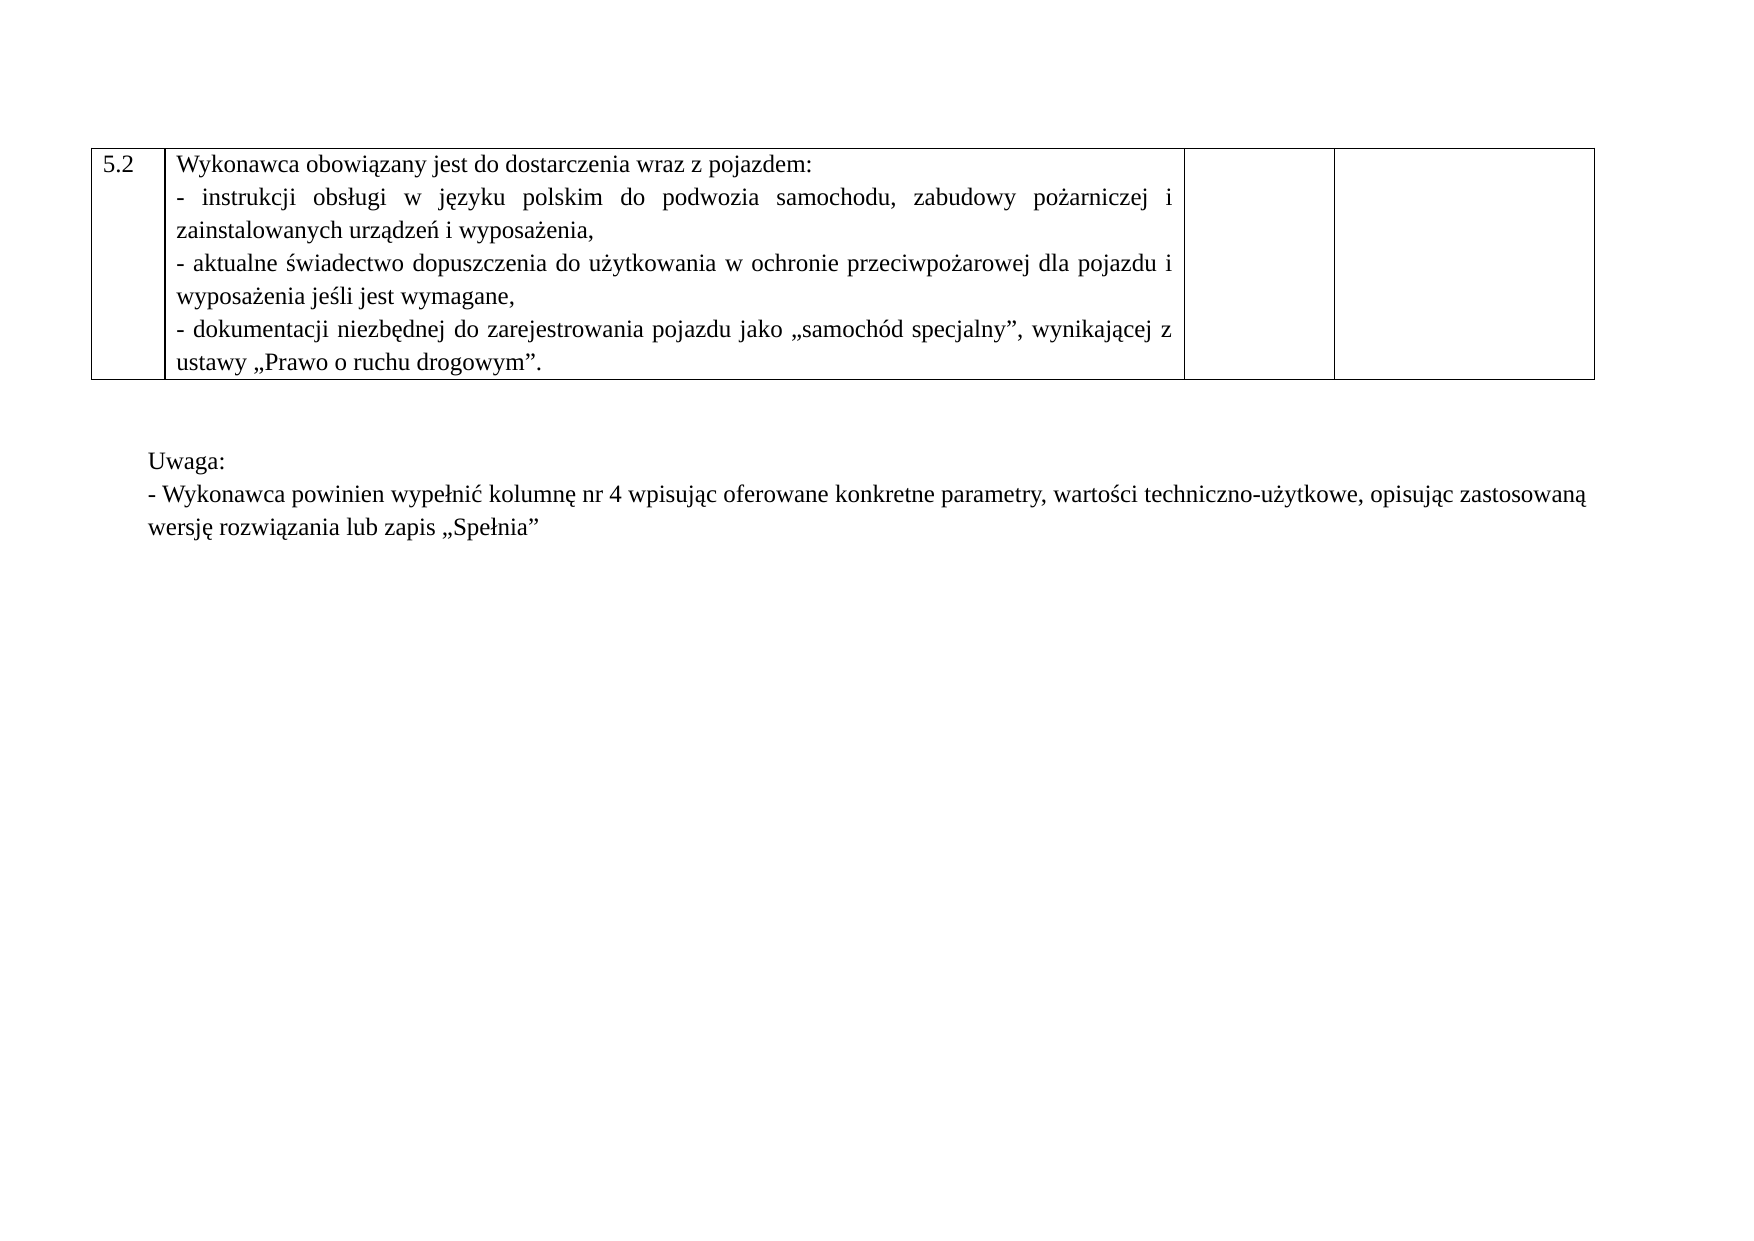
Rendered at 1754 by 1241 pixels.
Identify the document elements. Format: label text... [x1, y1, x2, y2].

table_cell [1335, 149, 1594, 379]
table_cell [1185, 149, 1334, 379]
text Uwaga: [148, 446, 1606, 475]
table_cell 5.2 [92, 149, 164, 379]
table_cell Wykonawca obowiązany jest do dostarczenia wraz z pojazdem: - instrukcji obsługi w języku polskim do podwozia samochodu, zabudowy pożarniczej i zainstalowanych urządzeń i wyposażenia, - aktualne świadectwo dopuszczenia do użytkowania w ochronie przeciwpożarowej dla pojazdu i wyposażenia jeśli jest wymagane, - dokumentacji niezbędnej do zarejestrowania pojazdu jako „samochód specjalny”, wynikającej z ustawy „Prawo o ruchu drogowym”. [166, 149, 1184, 379]
text - Wykonawca powinien wypełnić kolumnę nr 4 wpisując oferowane konkretne parametry, wartości techniczno-użytkowe, opisując zastosowaną wersję rozwiązania lub zapis „Spełnia” [148, 479, 1606, 541]
